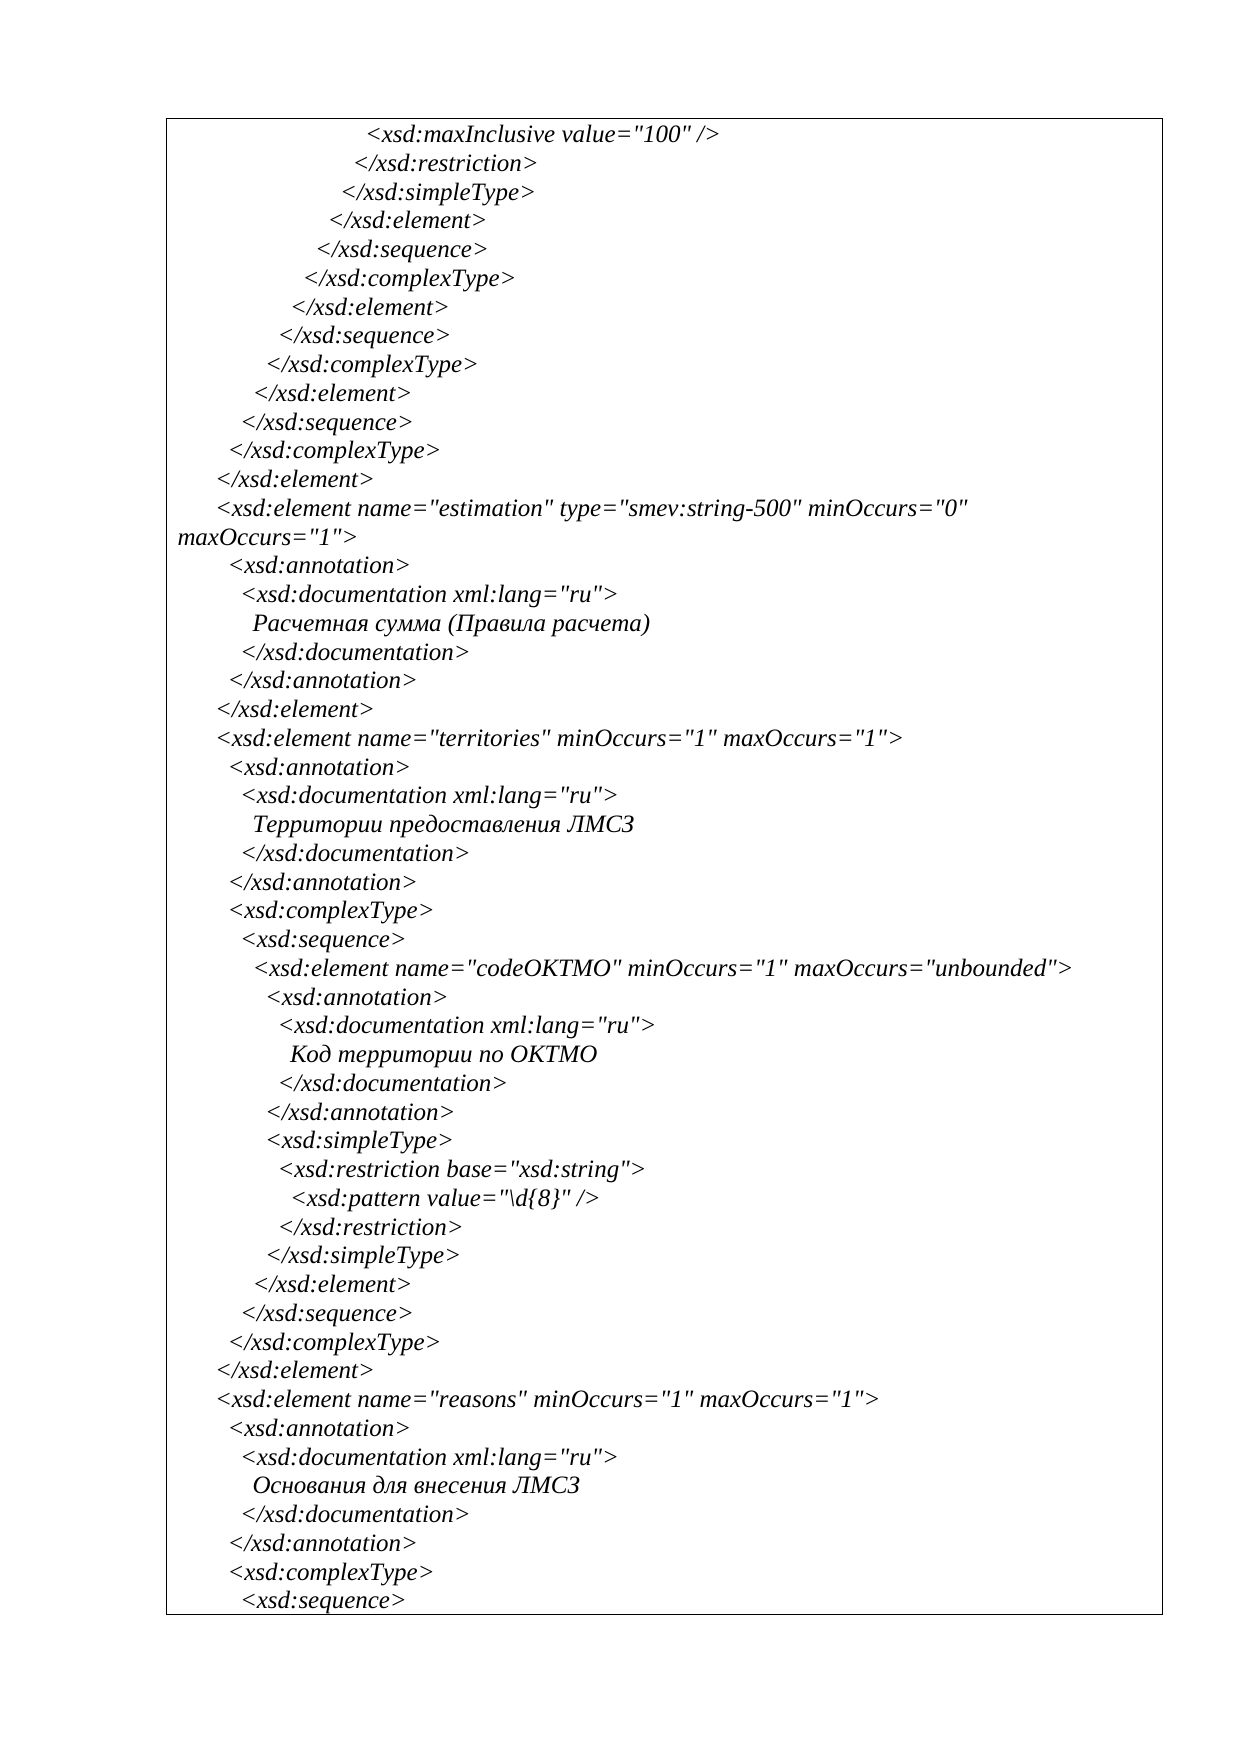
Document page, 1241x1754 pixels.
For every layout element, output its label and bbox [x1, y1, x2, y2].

table_header [167, 119, 1162, 1614]
